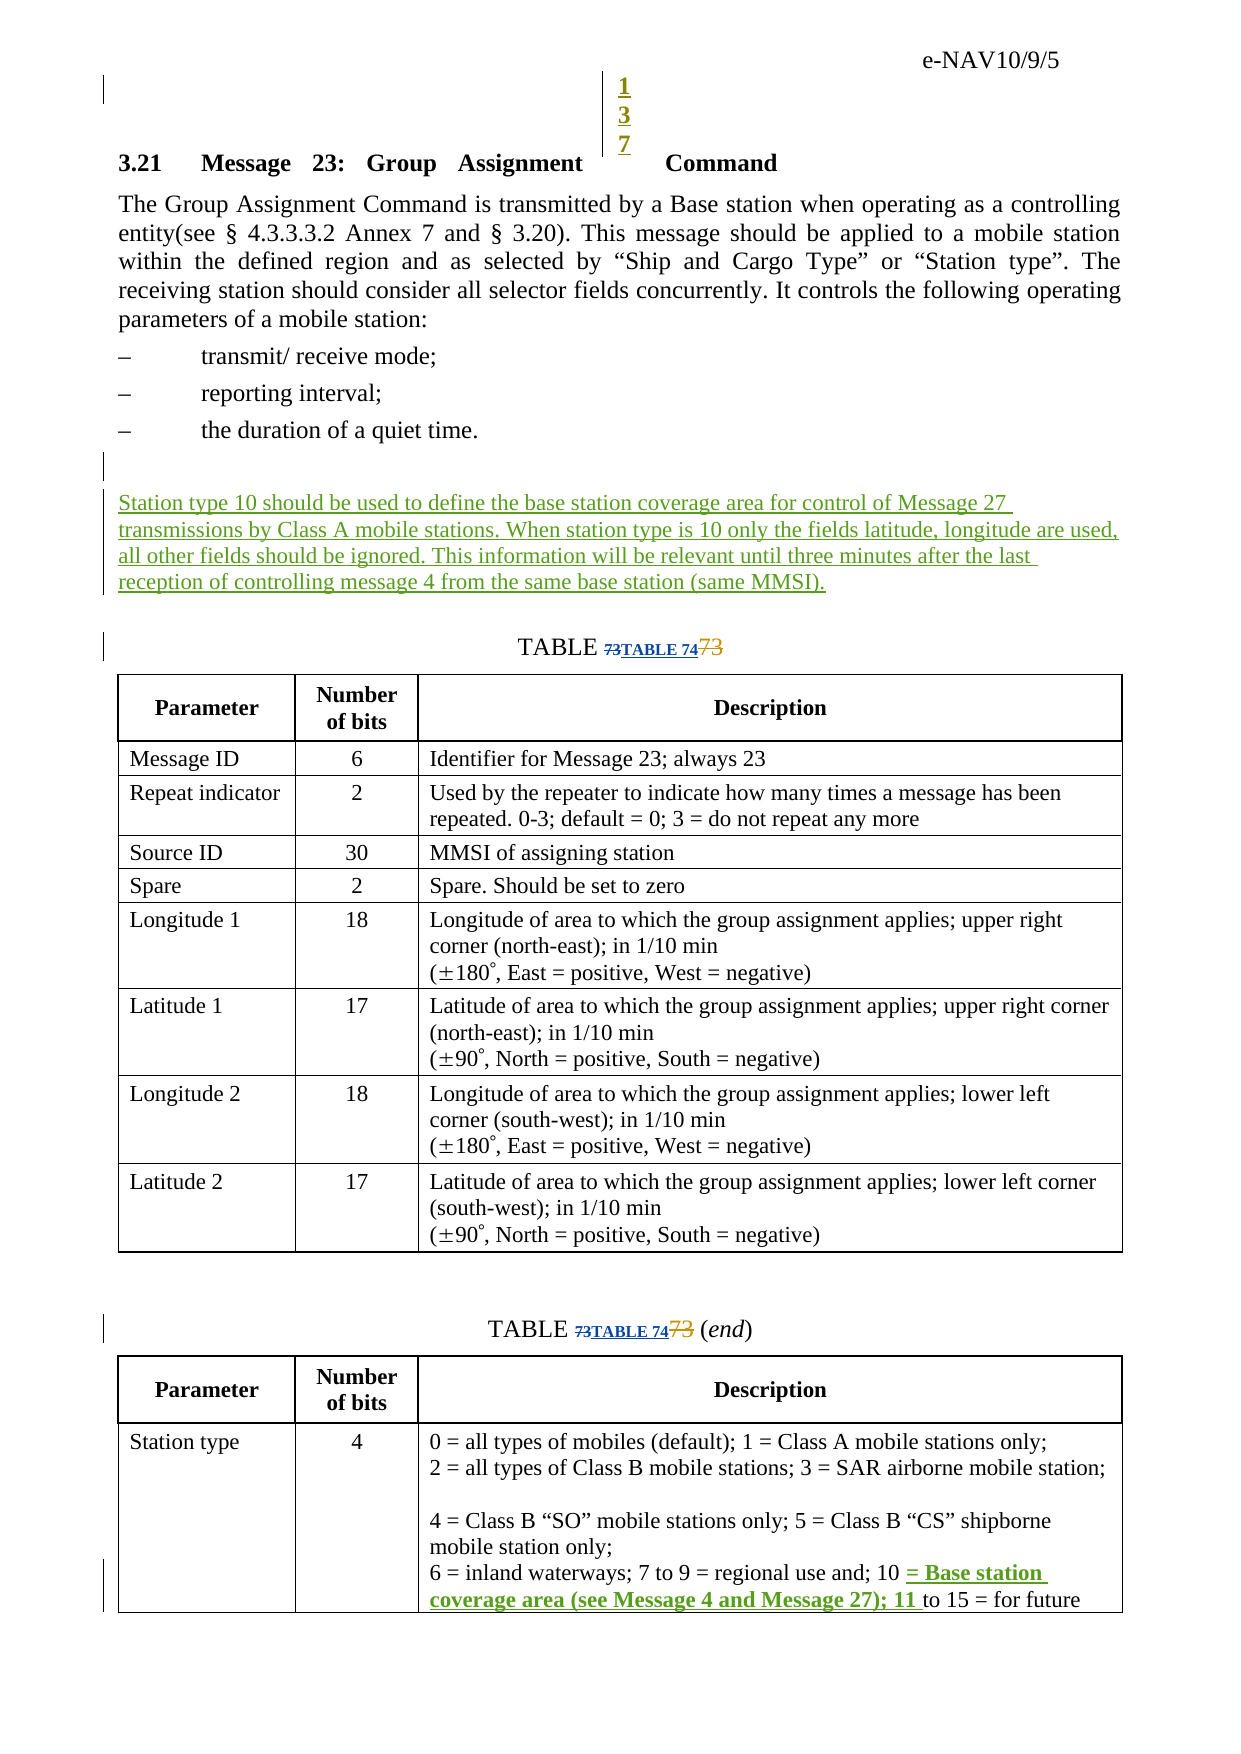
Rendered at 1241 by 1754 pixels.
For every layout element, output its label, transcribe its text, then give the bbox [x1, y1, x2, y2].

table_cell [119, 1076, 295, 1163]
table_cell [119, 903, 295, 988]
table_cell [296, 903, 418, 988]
text – transmit/ receive mode; [118, 341, 1122, 370]
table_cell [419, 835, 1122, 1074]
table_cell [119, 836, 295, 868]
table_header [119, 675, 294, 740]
text – reporting interval; [118, 378, 1122, 407]
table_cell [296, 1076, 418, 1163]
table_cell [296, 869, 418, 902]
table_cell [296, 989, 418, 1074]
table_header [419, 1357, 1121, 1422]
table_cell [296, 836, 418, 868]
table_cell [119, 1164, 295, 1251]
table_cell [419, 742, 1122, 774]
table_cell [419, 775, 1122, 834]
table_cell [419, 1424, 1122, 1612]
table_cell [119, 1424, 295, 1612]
text TABLE (end) [118, 1314, 1122, 1343]
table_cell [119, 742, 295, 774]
text TABLE [118, 632, 1122, 661]
text The Group Assignment Command is transmitted by a Base station when operating as a controlling entity(see § 4.3.3.3.2 Annex 7 and § 3.20). This message should be applied to a mobile station within the defined region and as selected by “Ship and Cargo Type” or “Station type”. The receiving station should consider all selector fields concurrently. It controls the following operating parameters of a mobile station: [118, 189, 1122, 333]
text – the duration of a quiet time. [118, 415, 1122, 444]
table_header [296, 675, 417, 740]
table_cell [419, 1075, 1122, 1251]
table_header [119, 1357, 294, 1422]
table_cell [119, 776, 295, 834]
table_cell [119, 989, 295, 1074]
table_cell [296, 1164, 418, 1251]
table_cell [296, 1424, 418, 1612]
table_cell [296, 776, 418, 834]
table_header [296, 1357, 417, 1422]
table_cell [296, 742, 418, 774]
subtitle 3.21 Message 23: Group Assignment Command [118, 148, 1122, 176]
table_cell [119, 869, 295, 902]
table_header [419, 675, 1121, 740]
